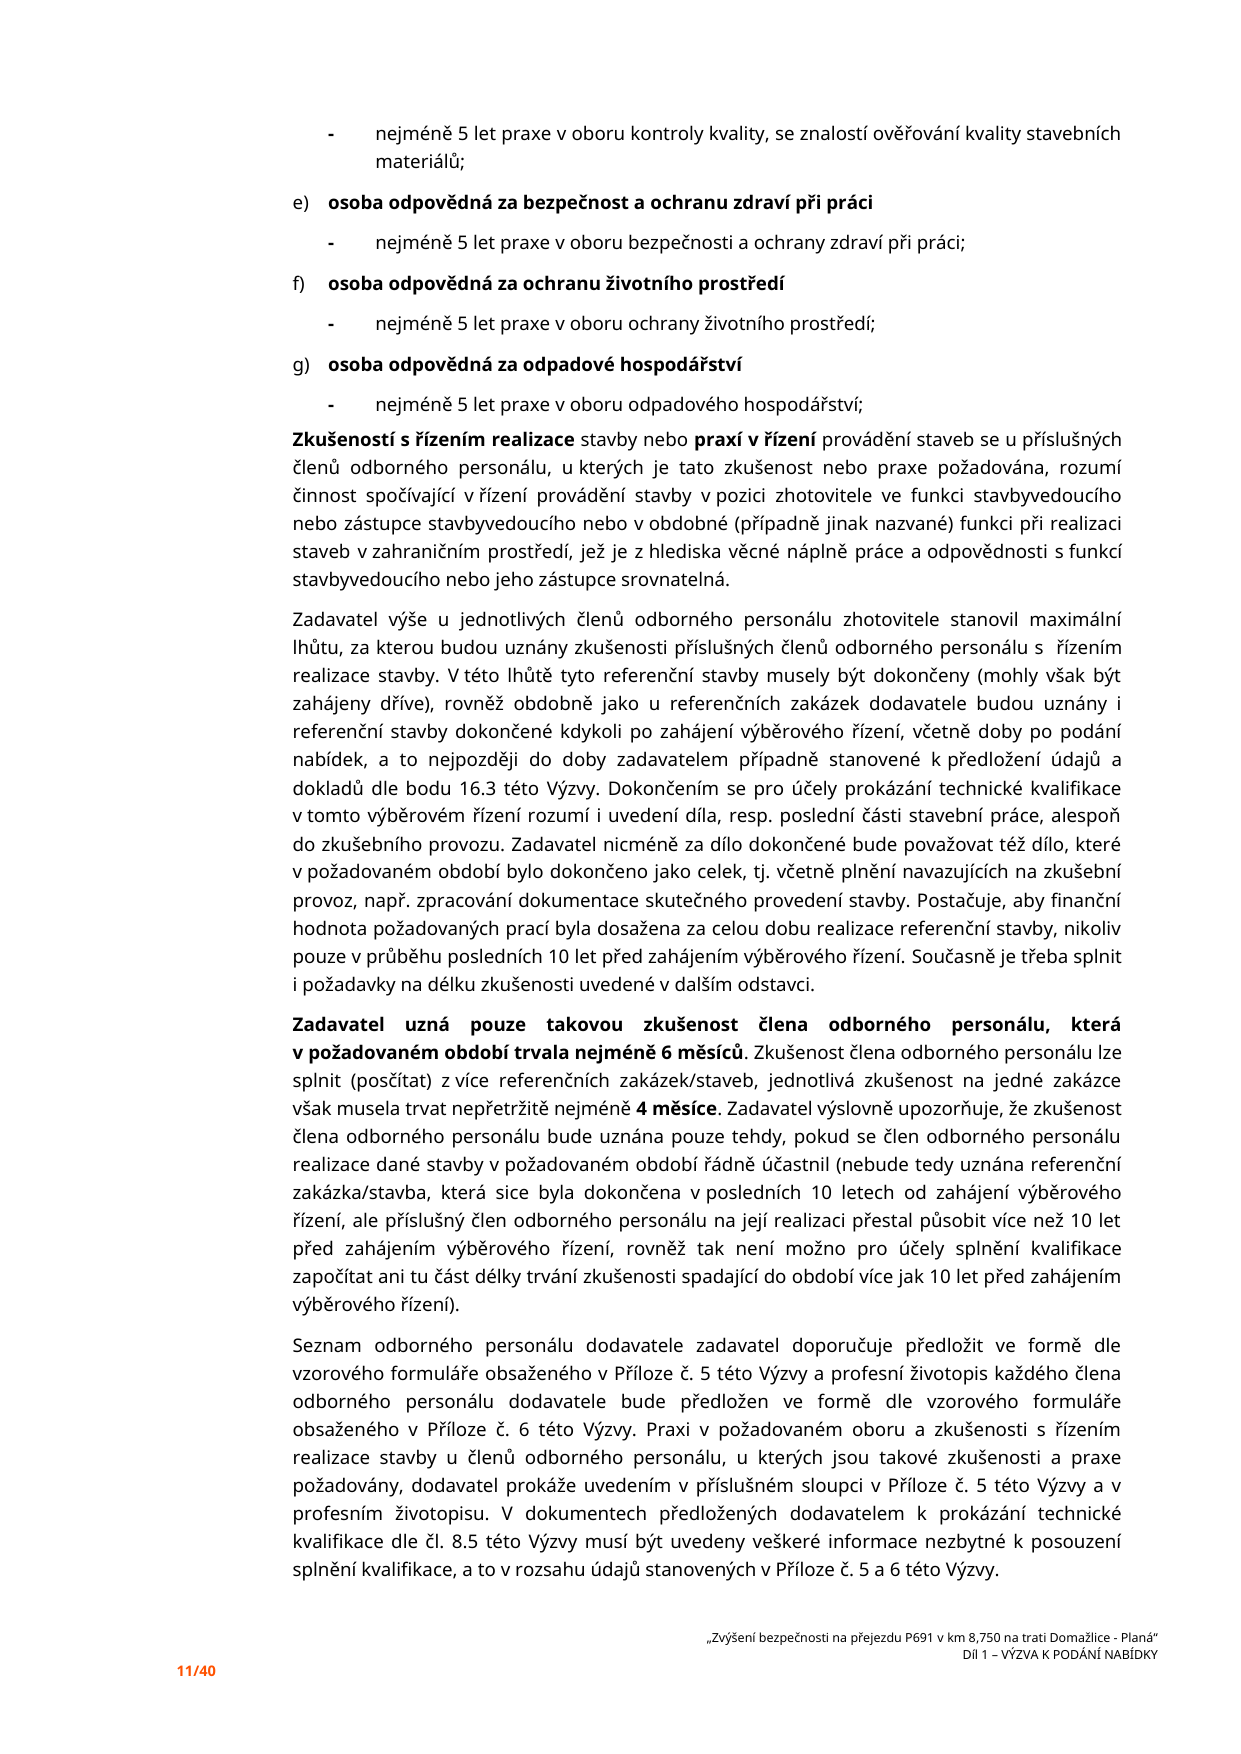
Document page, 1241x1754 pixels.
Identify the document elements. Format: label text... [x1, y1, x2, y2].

text osoba odpovědná za bezpečnost a ochranu zdraví při práci [292, 189, 1122, 215]
text osoba odpovědná za ochranu životního prostředí [292, 270, 1122, 296]
text osoba odpovědná za odpadové hospodářství [292, 351, 1122, 377]
text Zadavatel uzná pouze takovou zkušenost člena odborného personálu, která v požadovaném období trvala nejméně 6 měsíců. Zkušenost člena odborného personálu lze splnit (posčítat) z více referenčních zakázek/staveb, jednotlivá zkušenost na jedné zakázce však musela trvat nepřetržitě nejméně 4 měsíce. Zadavatel výslovně upozorňuje, že zkušenost člena odborného personálu bude uznána pouze tehdy, pokud se člen odborného personálu realizace dané stavby v požadovaném období řádně účastnil (nebude tedy uznána referenční zakázka/stavba, která sice byla dokončena v posledních 10 letech od zahájení výběrového řízení, ale příslušný člen odborného personálu na její realizaci přestal působit více než 10 let před zahájením výběrového řízení, rovněž tak není možno pro účely splnění kvalifikace započítat ani tu část délky trvání zkušenosti spadající do období více jak 10 let před zahájením výběrového řízení). [292, 1011, 1122, 1317]
text Seznam odborného personálu dodavatele zadavatel doporučuje předložit ve formě dle vzorového formuláře obsaženého v Příloze č. 5 této Výzvy a profesní životopis každého člena odborného personálu dodavatele bude předložen ve formě dle vzorového formuláře obsaženého v Příloze č. 6 této Výzvy. Praxi v požadovaném oboru a zkušenosti s řízením realizace stavby u členů odborného personálu, u kterých jsou takové zkušenosti a praxe požadovány, dodavatel prokáže uvedením v příslušném sloupci v Příloze č. 5 této Výzvy a v profesním životopisu. V dokumentech předložených dodavatelem k prokázání technické kvalifikace dle čl. 8.5 této Výzvy musí být uvedeny veškeré informace nezbytné k posouzení splnění kvalifikace, a to v rozsahu údajů stanovených v Příloze č. 5 a 6 této Výzvy. [292, 1332, 1122, 1582]
text nejméně 5 let praxe v oboru ochrany životního prostředí; [328, 311, 1122, 336]
text nejméně 5 let praxe v oboru odpadového hospodářství; [328, 392, 1122, 417]
text nejméně 5 let praxe v oboru bezpečnosti a ochrany zdraví při práci; [328, 230, 1122, 255]
text Zkušeností s řízením realizace stavby nebo praxí v řízení provádění staveb se u příslušných členů odborného personálu, u kterých je tato zkušenost nebo praxe požadována, rozumí činnost spočívající v řízení provádění stavby v pozici zhotovitele ve funkci stavbyvedoucího nebo zástupce stavbyvedoucího nebo v obdobné (případně jinak nazvané) funkci při realizaci staveb v zahraničním prostředí, jež je z hlediska věcné náplně práce a odpovědnosti s funkcí stavbyvedoucího nebo jeho zástupce srovnatelná. [292, 426, 1122, 592]
text Zadavatel výše u jednotlivých členů odborného personálu zhotovitele stanovil maximální lhůtu, za kterou budou uznány zkušenosti příslušných členů odborného personálu s řízením realizace stavby. V této lhůtě tyto referenční stavby musely být dokončeny (mohly však být zahájeny dříve), rovněž obdobně jako u referenčních zakázek dodavatele budou uznány i referenční stavby dokončené kdykoli po zahájení výběrového řízení, včetně doby po podání nabídek, a to nejpozději do doby zadavatelem případně stanovené k předložení údajů a dokladů dle bodu 16.3 této Výzvy. Dokončením se pro účely prokázání technické kvalifikace v tomto výběrovém řízení rozumí i uvedení díla, resp. poslední části stavební práce, alespoň do zkušebního provozu. Zadavatel nicméně za dílo dokončené bude považovat též dílo, které v požadovaném období bylo dokončeno jako celek, tj. včetně plnění navazujících na zkušební provoz, např. zpracování dokumentace skutečného provedení stavby. Postačuje, aby finanční hodnota požadovaných prací byla dosažena za celou dobu realizace referenční stavby, nikoliv pouze v průběhu posledních 10 let před zahájením výběrového řízení. Současně je třeba splnit i požadavky na délku zkušenosti uvedené v dalším odstavci. [292, 607, 1122, 996]
text nejméně 5 let praxe v oboru kontroly kvality, se znalostí ověřování kvality stavebních materiálů; [328, 121, 1122, 174]
